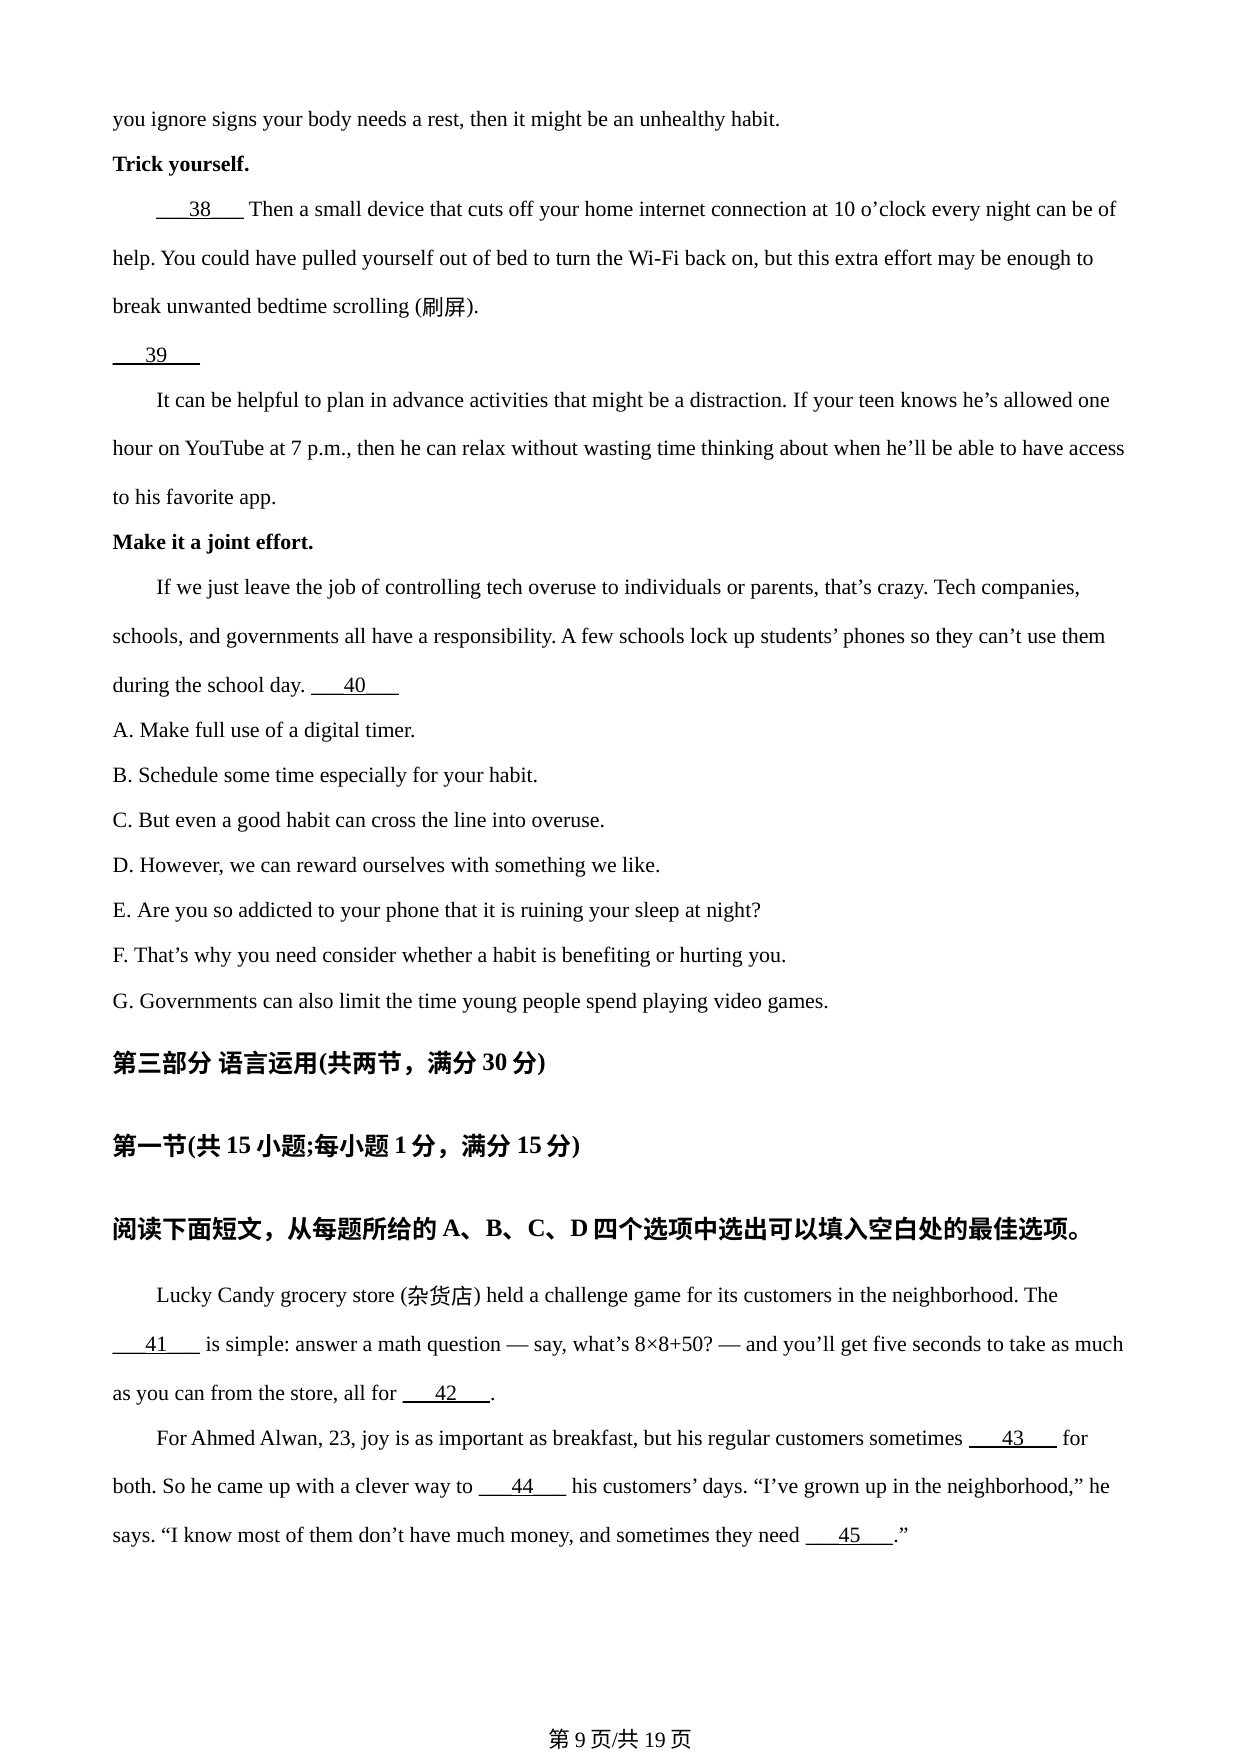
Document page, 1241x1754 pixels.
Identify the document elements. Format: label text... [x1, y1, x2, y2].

text 阅读下面短文，从每题所给的A、B、C、D四个选项中选出可以填入空白处的最佳选项。 [112, 1195, 1128, 1260]
text It can be helpful to plan in advance activities that might be a distraction. If your teen knows he’s allowed one hour on YouTube at 7 p.m., then he can relax without wasting time thinking about when he’ll be able to have access to his favorite app. [112, 383, 1128, 513]
text G. Governments can also limit the time young people spend playing video games. [112, 984, 1128, 1016]
text A. Make full use of a digital timer. [112, 713, 1128, 746]
text C. But even a good habit can cross the line into overuse. [112, 803, 1128, 836]
text B. Schedule some time especially for your habit. [112, 758, 1128, 791]
text Trick yourself. [112, 147, 1128, 179]
text F. That’s why you need consider whether a habit is benefiting or hurting you. [112, 939, 1128, 971]
text For Ahmed Alwan, 23, joy is as important as breakfast, but his regular customers sometimes ___43___ for both. So he came up with a clever way to ___44___ his customers’ days. “I’ve grown up in the neighborhood,” he says. “I know most of them don’t have much money, and sometimes they need ___45___.” [112, 1421, 1128, 1551]
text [112, 102, 1128, 134]
text ___38___ Then a small device that cuts off your home internet connection at 10 o’clock every night can be of help. You could have pulled yourself out of bed to turn the Wi-Fi back on, but this extra effort may be enough to break unwanted bedtime scrolling (刷屏). [112, 192, 1128, 322]
text Make it a joint effort. [112, 526, 1128, 558]
text ___39___ [112, 338, 1128, 370]
text If we just leave the job of controlling tech overuse to individuals or parents, that’s crazy. Tech companies, schools, and governments all have a responsibility. A few schools lock up students’ phones so they can’t use them during the school day. ___40___ [112, 571, 1128, 701]
text Lucky Candy grocery store (杂货店) held a challenge game for its customers in the neighborhood. The ___41___ is simple: answer a math question — say, what’s 8×8+50? — and you’ll get five seconds to take as much as you can from the store, all for ___42___. [112, 1278, 1128, 1408]
text 第一节(共15小题;每小题1分，满分15分) [112, 1112, 1128, 1177]
text D. However, we can reward ourselves with something we like. [112, 849, 1128, 881]
text E. Are you so addicted to your phone that it is ruining your sleep at night? [112, 894, 1128, 926]
text 第三部分 语言运用(共两节，满分30分) [112, 1029, 1128, 1094]
